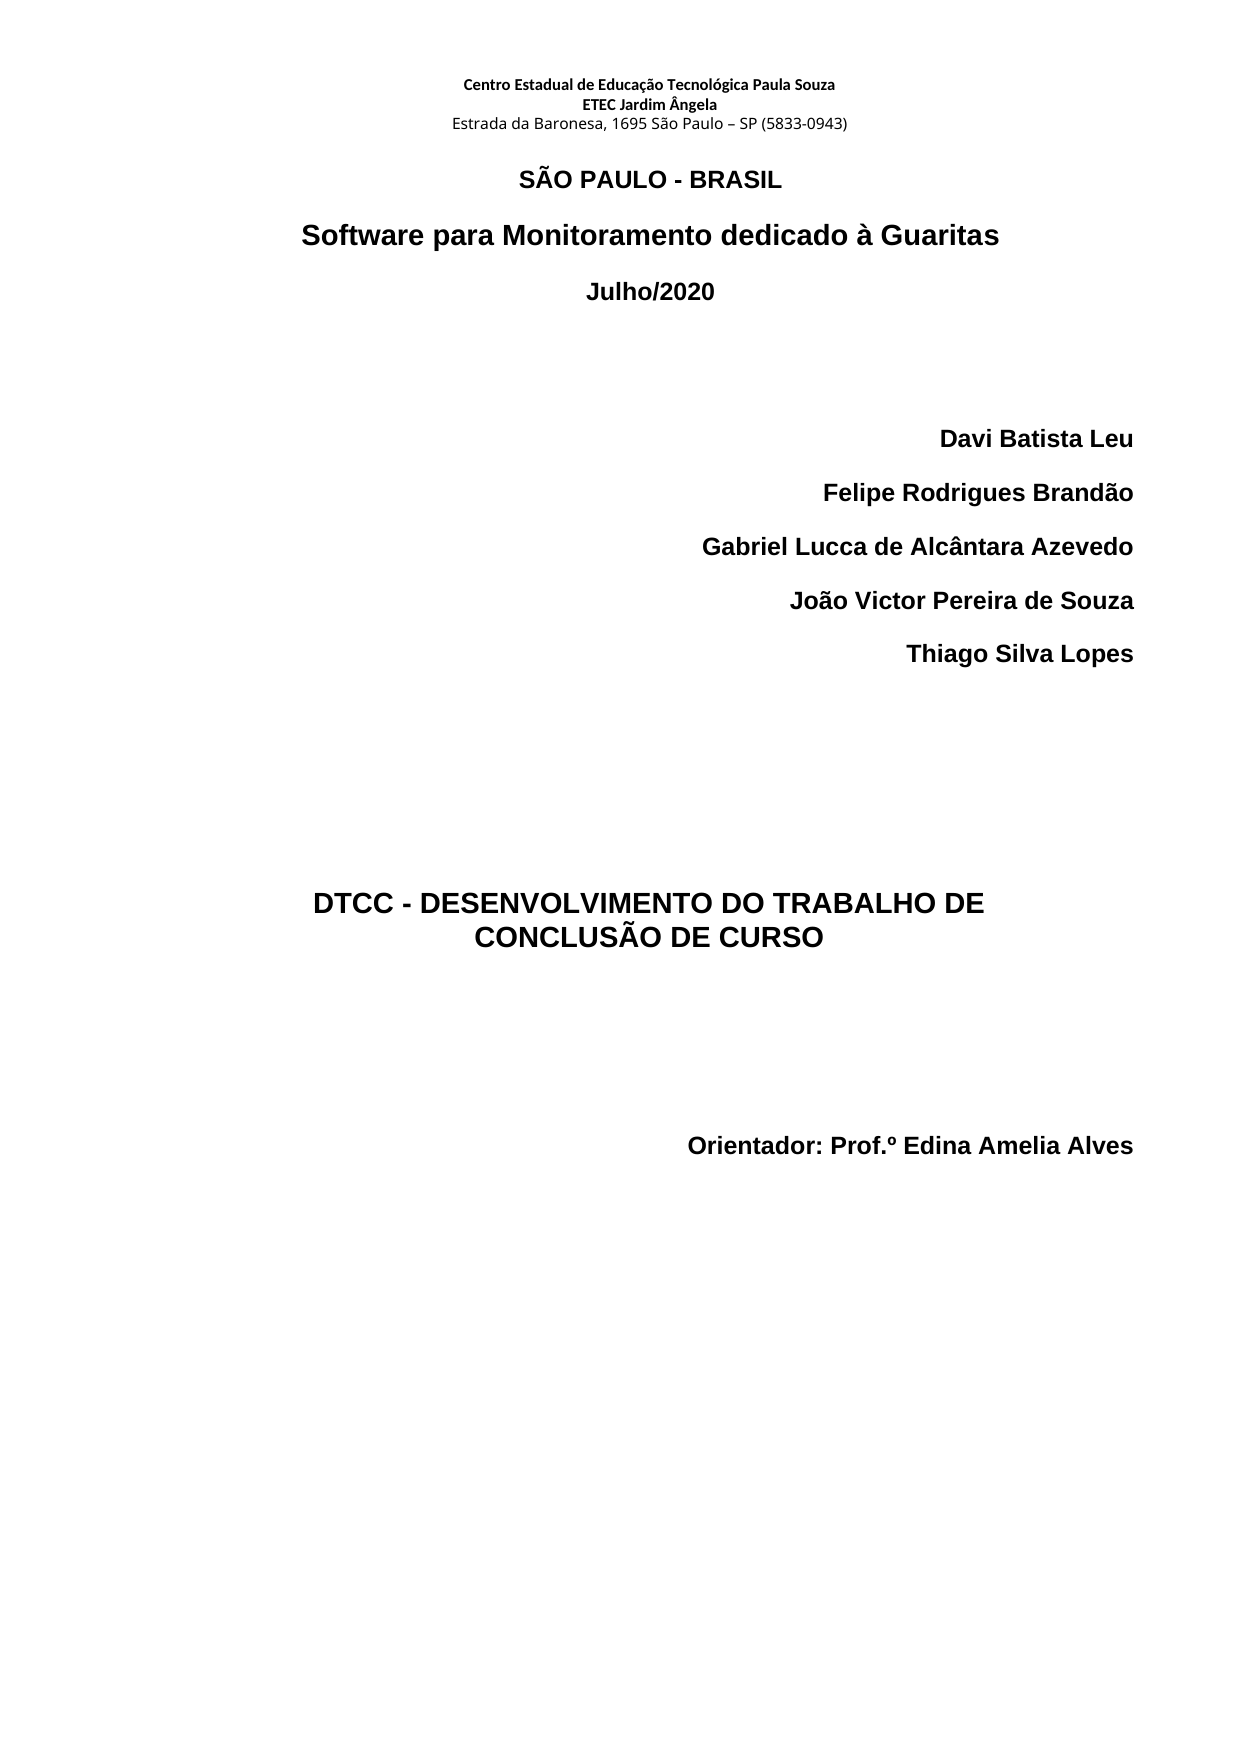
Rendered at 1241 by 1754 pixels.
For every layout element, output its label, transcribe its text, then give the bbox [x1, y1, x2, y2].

text DTCC - DESENVOLVIMENTO DO TRABALHO DE CONCLUSÃO DE CURSO [217, 886, 1081, 953]
text Julho/2020 [167, 277, 1134, 306]
text Felipe Rodrigues Brandão [167, 478, 1134, 507]
text SÃO PAULO - BRASIL [167, 164, 1134, 193]
text Orientador: Prof.º Edina Amelia Alves [167, 1131, 1134, 1159]
text Gabriel Lucca de Alcântara Azevedo [167, 532, 1134, 561]
text Software para Monitoramento dedicado à Guaritas [167, 218, 1134, 252]
text Davi Batista Leu [167, 424, 1134, 453]
text João Victor Pereira de Souza [167, 586, 1134, 614]
text Thiago Silva Lopes [167, 639, 1134, 668]
